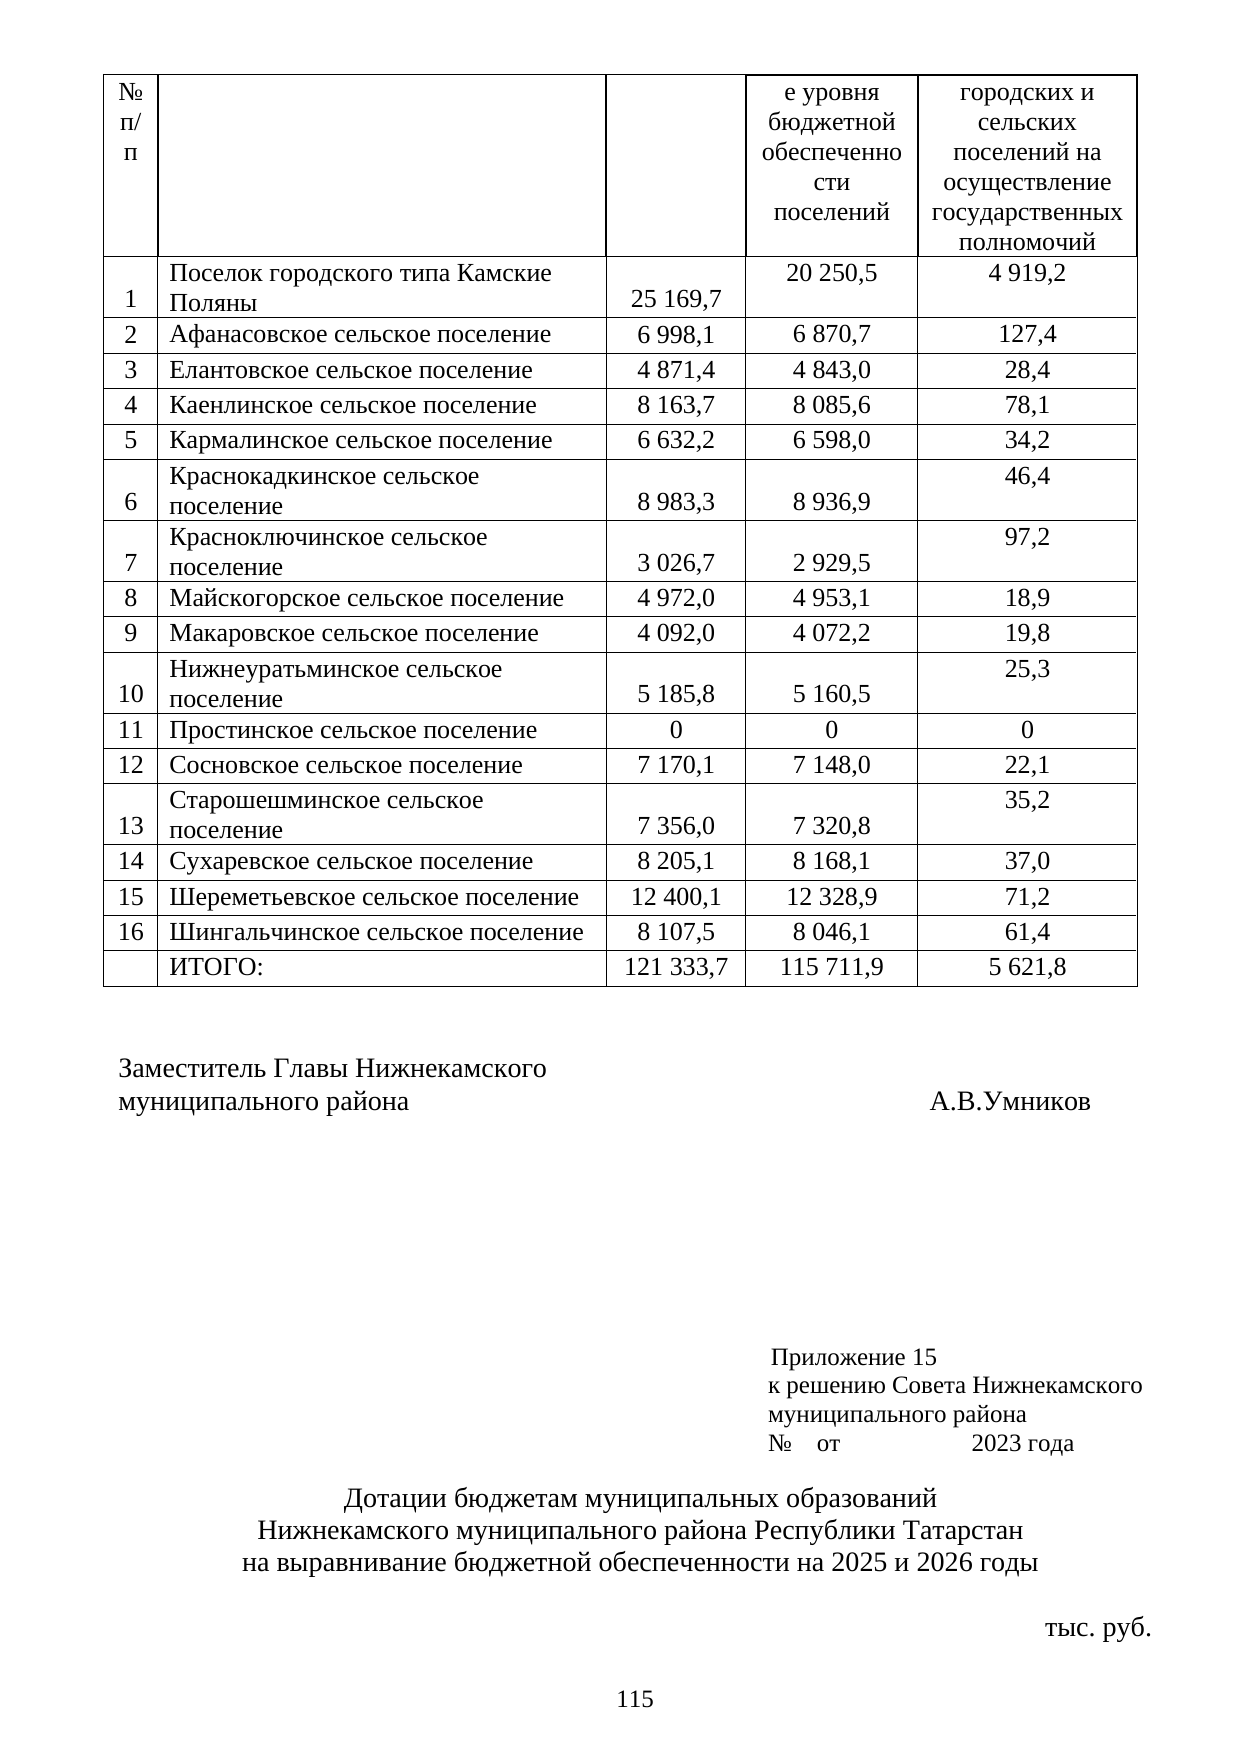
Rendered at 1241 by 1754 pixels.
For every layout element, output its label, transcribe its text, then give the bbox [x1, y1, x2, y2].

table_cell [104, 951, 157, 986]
text Заместитель Главы Нижнекамского [118, 1052, 1152, 1084]
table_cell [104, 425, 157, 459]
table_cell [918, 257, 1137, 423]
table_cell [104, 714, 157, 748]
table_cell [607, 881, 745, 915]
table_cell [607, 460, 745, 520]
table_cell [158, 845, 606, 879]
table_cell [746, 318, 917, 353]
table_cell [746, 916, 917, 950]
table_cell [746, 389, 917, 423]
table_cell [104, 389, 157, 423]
text тыс. руб. [129, 1610, 1152, 1643]
text Приложение 15 [118, 1342, 1152, 1370]
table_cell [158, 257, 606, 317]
text Дотации бюджетам муниципальных образований [129, 1481, 1152, 1513]
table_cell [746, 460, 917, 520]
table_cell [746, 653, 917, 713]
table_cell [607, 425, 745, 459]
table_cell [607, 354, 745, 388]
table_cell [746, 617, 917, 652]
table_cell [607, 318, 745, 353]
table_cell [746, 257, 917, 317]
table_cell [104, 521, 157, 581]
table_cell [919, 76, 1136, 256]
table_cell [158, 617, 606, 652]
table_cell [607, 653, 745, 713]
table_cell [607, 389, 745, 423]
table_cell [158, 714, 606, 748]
text муниципального района А.В.Умников [118, 1084, 1152, 1116]
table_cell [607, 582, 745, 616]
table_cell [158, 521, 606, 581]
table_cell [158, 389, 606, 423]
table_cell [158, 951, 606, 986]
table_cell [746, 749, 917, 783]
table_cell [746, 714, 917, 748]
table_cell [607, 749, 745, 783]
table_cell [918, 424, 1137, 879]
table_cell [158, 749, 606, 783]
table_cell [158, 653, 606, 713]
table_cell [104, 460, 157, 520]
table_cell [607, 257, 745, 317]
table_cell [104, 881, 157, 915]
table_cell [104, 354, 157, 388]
text к решению Совета Нижнекамского [768, 1370, 1152, 1399]
text № от 2023 года [768, 1428, 1152, 1457]
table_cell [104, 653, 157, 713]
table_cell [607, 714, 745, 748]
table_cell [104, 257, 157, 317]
text на выравнивание бюджетной обеспеченности на 2025 и 2026 годы [129, 1545, 1152, 1578]
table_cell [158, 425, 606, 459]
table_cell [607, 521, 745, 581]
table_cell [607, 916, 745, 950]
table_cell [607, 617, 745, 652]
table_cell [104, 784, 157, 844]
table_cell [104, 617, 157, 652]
text Нижнекамского муниципального района Республики Татарстан [129, 1513, 1152, 1545]
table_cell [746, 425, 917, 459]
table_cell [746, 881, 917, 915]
text муниципального района [768, 1399, 1152, 1428]
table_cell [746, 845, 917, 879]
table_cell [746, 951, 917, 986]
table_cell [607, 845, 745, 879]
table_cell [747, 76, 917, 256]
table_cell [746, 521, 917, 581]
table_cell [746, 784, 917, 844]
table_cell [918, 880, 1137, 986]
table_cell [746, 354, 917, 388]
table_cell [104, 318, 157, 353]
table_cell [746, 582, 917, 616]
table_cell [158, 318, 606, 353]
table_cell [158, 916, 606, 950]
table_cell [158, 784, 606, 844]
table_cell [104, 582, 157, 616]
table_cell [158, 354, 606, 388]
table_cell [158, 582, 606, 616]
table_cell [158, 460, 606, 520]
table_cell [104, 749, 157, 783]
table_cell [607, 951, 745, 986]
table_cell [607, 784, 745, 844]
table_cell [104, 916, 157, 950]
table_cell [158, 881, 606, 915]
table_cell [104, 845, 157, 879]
